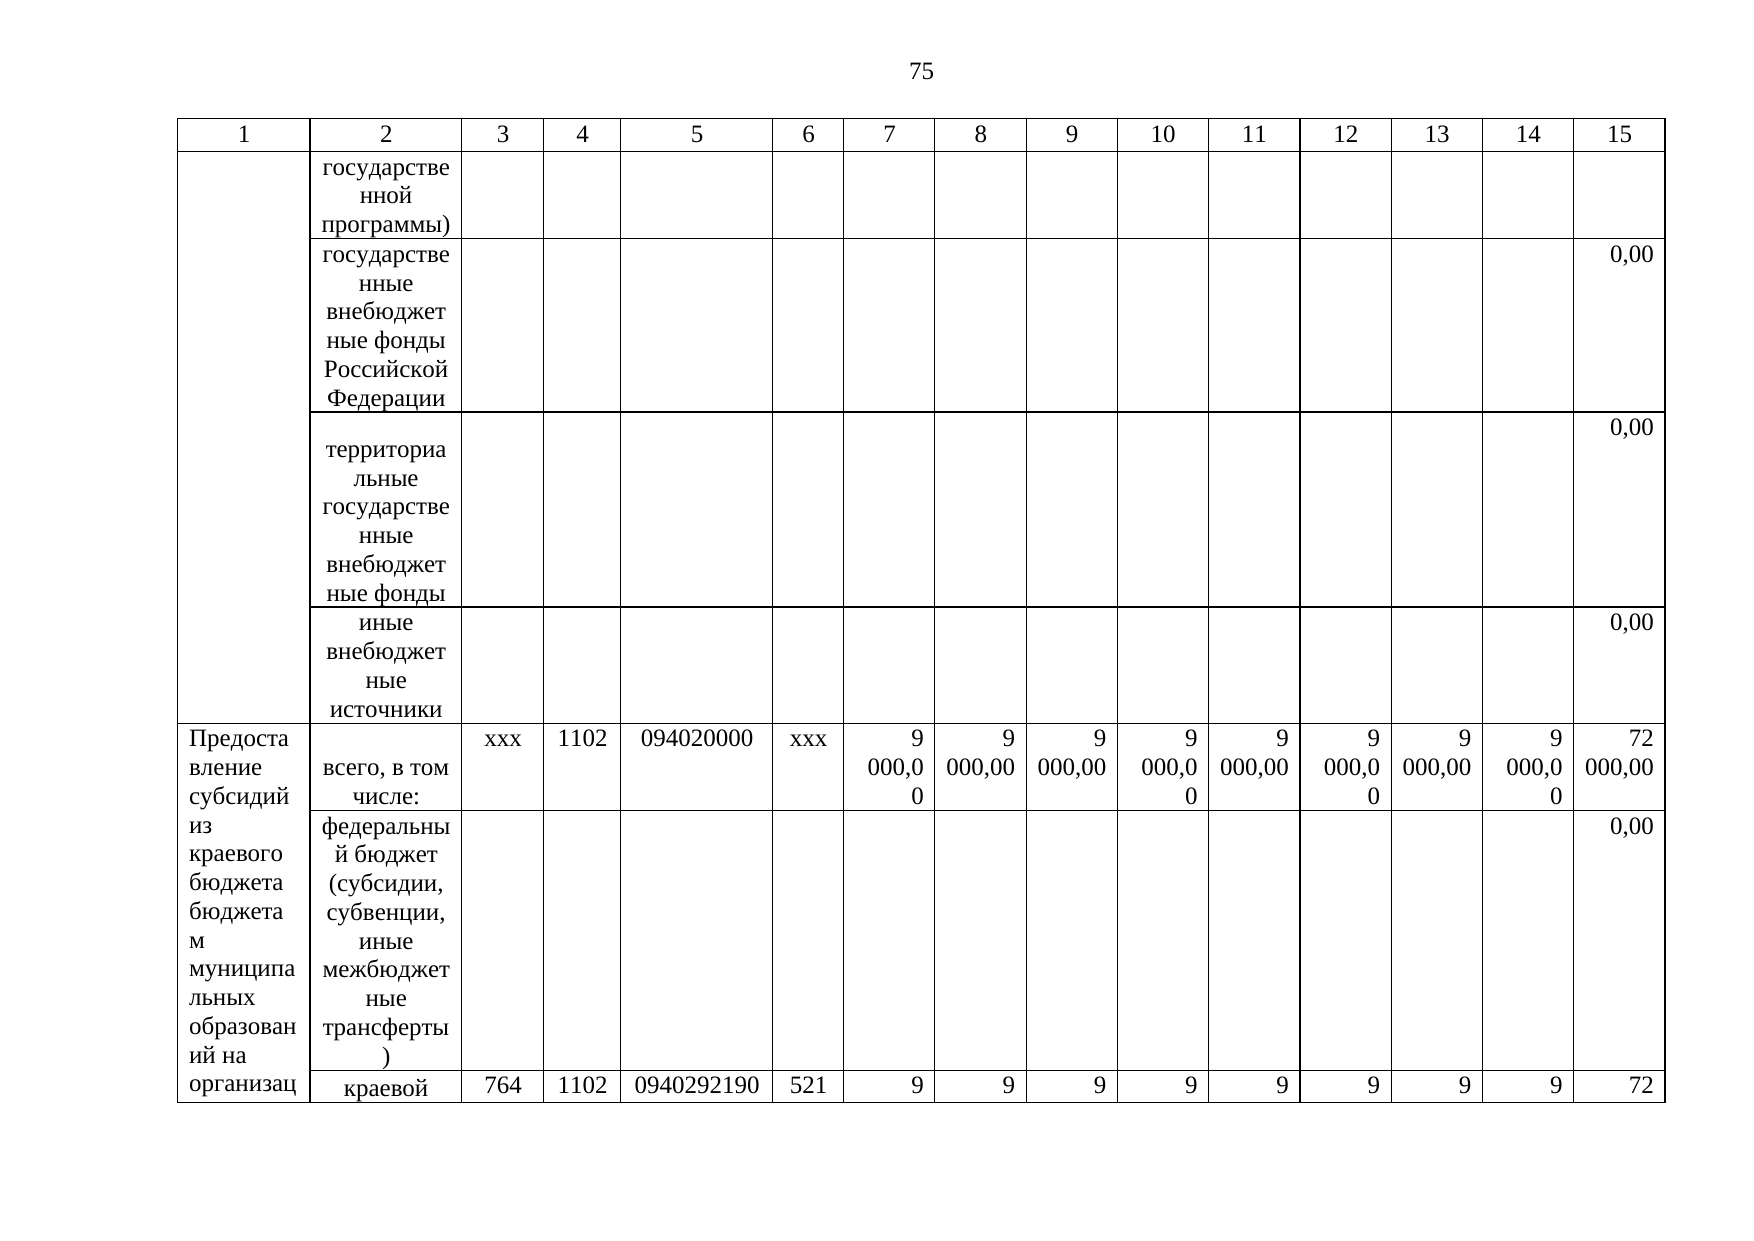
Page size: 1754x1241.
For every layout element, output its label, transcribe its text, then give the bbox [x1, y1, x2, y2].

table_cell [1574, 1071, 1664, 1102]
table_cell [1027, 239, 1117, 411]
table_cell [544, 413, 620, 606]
table_header 10 [1118, 119, 1208, 151]
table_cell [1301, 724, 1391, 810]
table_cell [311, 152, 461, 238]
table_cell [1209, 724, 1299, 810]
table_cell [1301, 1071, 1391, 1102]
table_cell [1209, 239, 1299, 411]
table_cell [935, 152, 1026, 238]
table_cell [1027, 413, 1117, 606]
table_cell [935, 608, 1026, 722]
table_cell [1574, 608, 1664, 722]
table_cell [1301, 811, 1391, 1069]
table_header 4 [544, 119, 620, 151]
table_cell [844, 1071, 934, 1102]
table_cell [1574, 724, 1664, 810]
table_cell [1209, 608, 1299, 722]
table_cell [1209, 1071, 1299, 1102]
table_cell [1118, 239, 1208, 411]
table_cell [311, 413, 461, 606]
table_header 5 [621, 119, 772, 151]
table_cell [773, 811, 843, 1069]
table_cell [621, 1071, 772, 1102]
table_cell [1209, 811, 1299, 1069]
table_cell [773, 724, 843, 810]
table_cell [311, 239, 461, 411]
table_header 9 [1027, 119, 1117, 151]
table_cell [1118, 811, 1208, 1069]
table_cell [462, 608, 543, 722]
table_header 2 [311, 119, 461, 151]
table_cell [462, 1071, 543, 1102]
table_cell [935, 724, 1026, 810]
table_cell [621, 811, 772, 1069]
table_header 1 [178, 119, 309, 151]
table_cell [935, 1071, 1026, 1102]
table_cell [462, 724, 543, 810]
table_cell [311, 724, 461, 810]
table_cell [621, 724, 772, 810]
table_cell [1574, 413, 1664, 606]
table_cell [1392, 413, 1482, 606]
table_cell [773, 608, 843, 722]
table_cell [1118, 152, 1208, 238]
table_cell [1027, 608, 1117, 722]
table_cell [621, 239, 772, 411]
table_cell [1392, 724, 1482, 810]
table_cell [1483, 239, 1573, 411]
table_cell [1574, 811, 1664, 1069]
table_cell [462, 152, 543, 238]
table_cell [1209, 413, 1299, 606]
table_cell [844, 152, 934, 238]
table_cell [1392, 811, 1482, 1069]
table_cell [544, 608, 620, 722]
table_header 11 [1209, 119, 1299, 151]
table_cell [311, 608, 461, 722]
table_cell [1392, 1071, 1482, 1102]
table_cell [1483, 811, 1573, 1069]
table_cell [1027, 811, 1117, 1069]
table_header 15 [1574, 119, 1664, 151]
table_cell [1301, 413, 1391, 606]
table_header 12 [1301, 119, 1391, 151]
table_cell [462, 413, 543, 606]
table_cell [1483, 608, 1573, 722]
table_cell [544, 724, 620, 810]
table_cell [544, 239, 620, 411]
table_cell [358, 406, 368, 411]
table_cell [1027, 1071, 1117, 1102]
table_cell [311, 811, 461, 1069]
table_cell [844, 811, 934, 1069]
table_header 3 [462, 119, 543, 151]
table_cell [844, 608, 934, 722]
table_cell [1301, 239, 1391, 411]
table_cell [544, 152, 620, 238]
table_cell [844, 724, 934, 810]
table_header 14 [1483, 119, 1573, 151]
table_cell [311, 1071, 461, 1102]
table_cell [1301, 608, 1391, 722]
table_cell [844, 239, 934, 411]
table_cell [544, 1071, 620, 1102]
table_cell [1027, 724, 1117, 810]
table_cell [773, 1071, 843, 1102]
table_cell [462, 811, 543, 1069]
table_header 13 [1392, 119, 1482, 151]
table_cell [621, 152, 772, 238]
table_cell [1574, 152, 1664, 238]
table_header 8 [935, 119, 1026, 151]
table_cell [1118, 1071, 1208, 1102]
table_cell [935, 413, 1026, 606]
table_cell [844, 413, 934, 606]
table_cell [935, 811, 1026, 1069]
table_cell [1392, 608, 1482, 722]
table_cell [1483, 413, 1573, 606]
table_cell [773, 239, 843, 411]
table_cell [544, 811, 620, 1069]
table_header 7 [844, 119, 934, 151]
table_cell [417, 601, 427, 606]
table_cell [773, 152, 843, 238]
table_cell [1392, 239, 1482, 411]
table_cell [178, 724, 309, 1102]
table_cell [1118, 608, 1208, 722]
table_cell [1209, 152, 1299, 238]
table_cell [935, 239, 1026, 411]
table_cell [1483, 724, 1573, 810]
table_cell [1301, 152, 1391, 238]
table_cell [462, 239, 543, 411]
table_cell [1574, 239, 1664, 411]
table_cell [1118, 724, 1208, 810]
table_header 6 [773, 119, 843, 151]
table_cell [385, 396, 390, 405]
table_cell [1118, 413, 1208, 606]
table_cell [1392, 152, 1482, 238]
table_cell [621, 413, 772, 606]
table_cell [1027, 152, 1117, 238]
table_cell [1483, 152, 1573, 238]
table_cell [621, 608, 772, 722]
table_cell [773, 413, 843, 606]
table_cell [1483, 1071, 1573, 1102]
